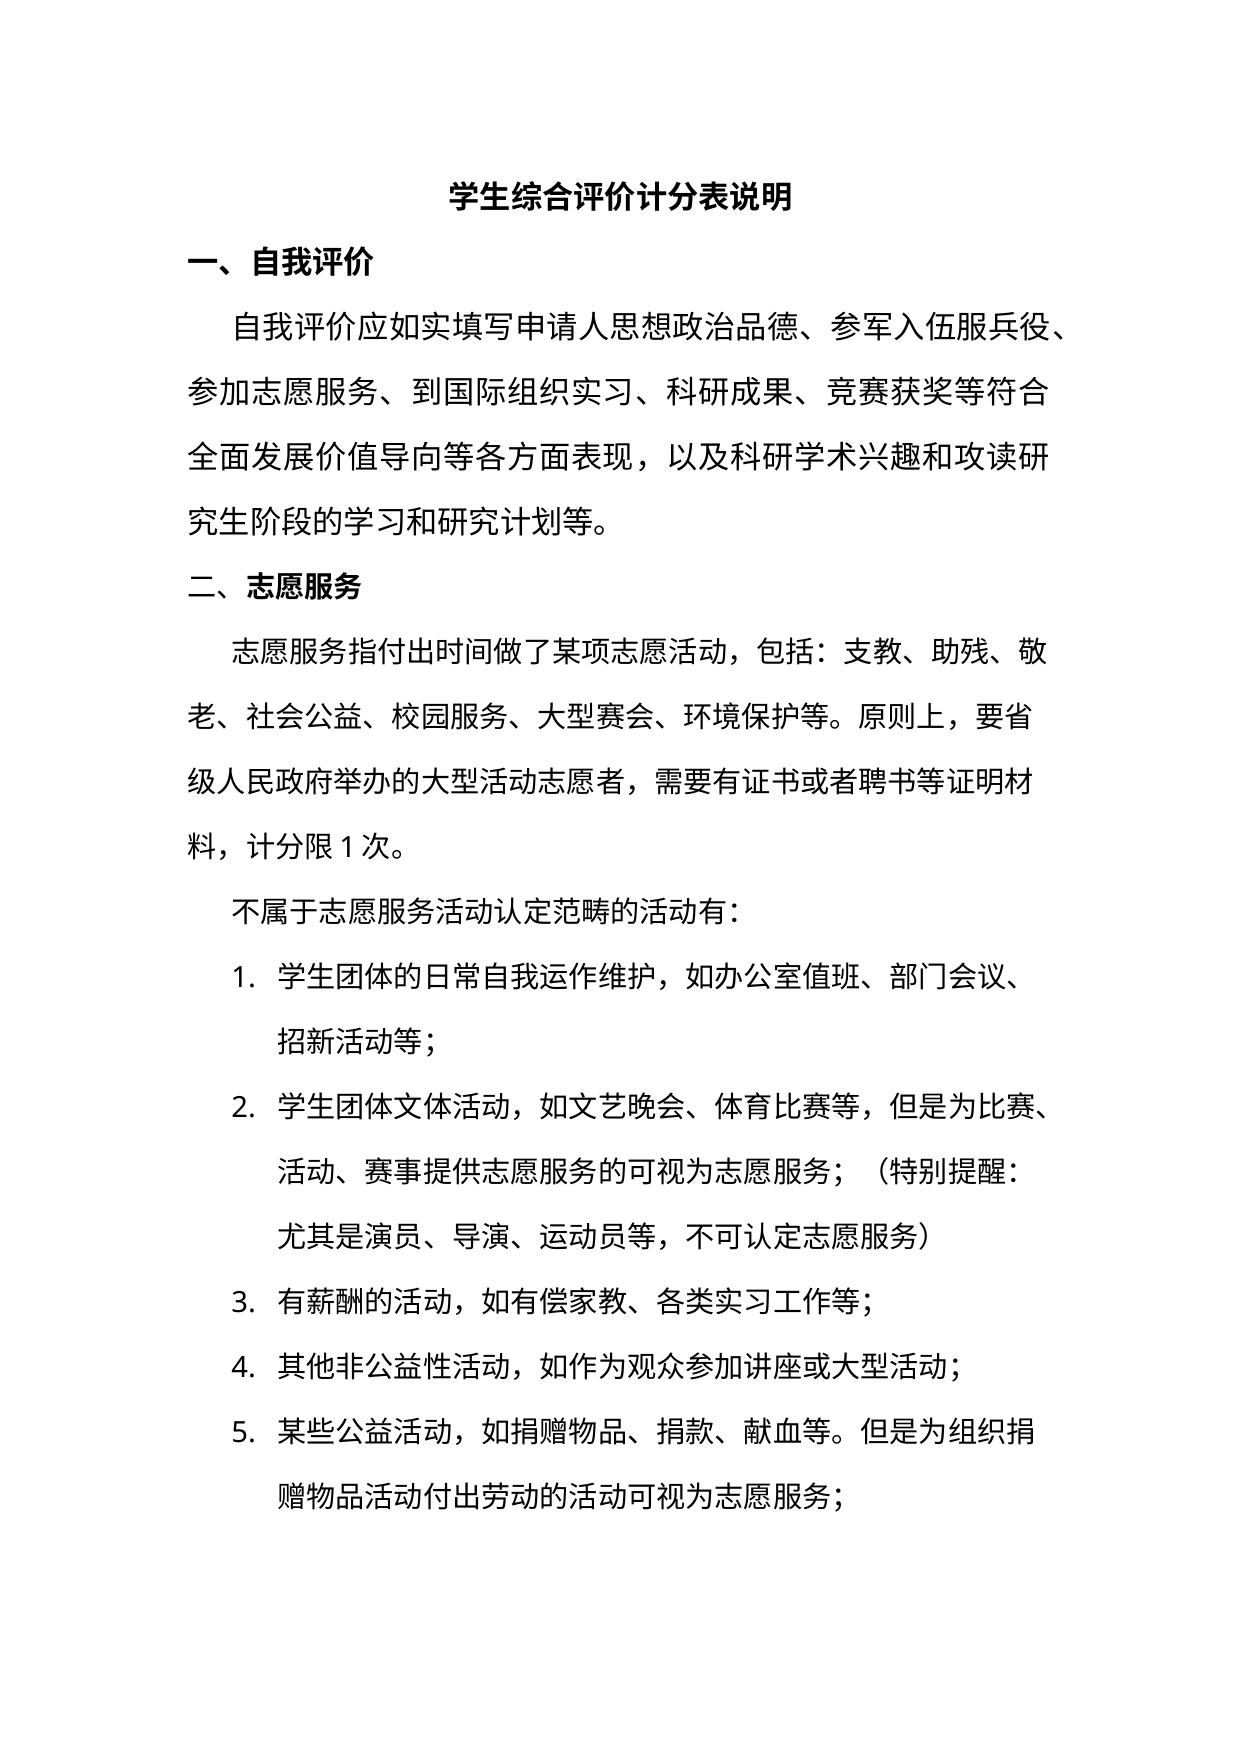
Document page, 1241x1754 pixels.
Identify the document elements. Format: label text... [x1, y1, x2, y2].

text 志愿服务指付出时间做了某项志愿活动，包括：支教、助残、敬老、社会公益、校园服务、大型赛会、环境保护等。原则上，要省级人民政府举办的大型活动志愿者，需要有证书或者聘书等证明材料，计分限1次。 [187, 617, 1053, 877]
text 一、自我评价 [187, 227, 1053, 292]
text 不属于志愿服务活动认定范畴的活动有： [187, 877, 1053, 942]
list 某些公益活动，如捐赠物品、捐款、献血等。但是为组织捐赠物品活动付出劳动的活动可视为志愿服务； [231, 1397, 1053, 1527]
list 学生团体的日常自我运作维护，如办公室值班、部门会议、招新活动等； [231, 942, 1053, 1072]
list 其他非公益性活动，如作为观众参加讲座或大型活动； [231, 1332, 1053, 1397]
text 自我评价应如实填写申请人思想政治品德、参军入伍服兵役、参加志愿服务、到国际组织实习、科研成果、竞赛获奖等符合全面发展价值导向等各方面表现，以及科研学术兴趣和攻读研究生阶段的学习和研究计划等。 [187, 292, 1053, 552]
list 学生团体文体活动，如文艺晚会、体育比赛等，但是为比赛、活动、赛事提供志愿服务的可视为志愿服务；（特别提醒：尤其是演员、导演、运动员等，不可认定志愿服务） [231, 1072, 1053, 1267]
list 有薪酬的活动，如有偿家教、各类实习工作等； [231, 1267, 1053, 1332]
text 二、志愿服务 [187, 552, 1053, 617]
text 学生综合评价计分表说明 [187, 162, 1053, 227]
